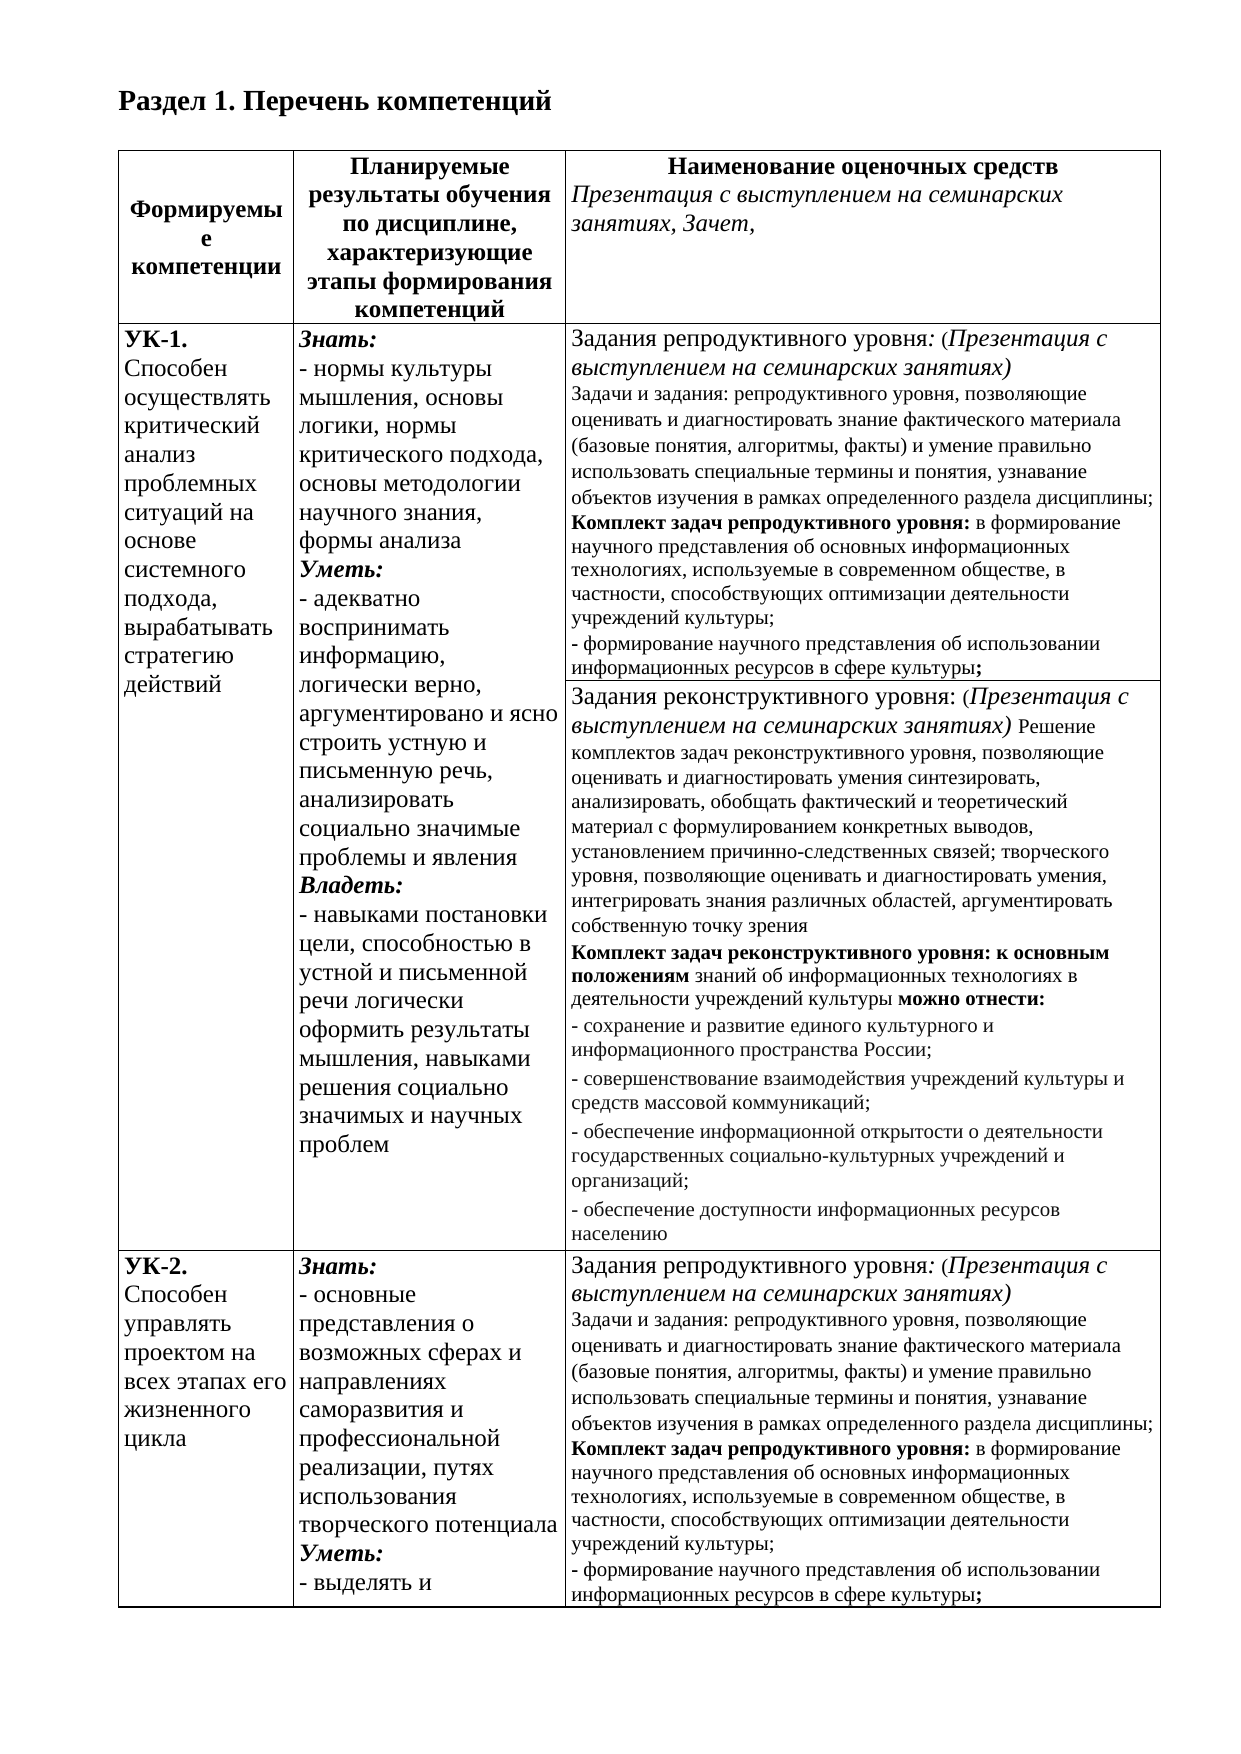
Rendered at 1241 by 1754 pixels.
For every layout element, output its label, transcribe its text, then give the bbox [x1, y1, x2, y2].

table_cell Знать: - нормы культуры мышления, основы логики, нормы критического подхода, основы методологии научного знания, формы анализа Уметь: - адекватно воспринимать информацию, логически верно, аргументировано и ясно строить устную и письменную речь, анализировать социально значимые проблемы и явления Владеть: - навыками постановки цели, способностью в устной и письменной речи логически оформить результаты мышления, навыками решения социально значимых и научных проблем [294, 324, 565, 1250]
text Раздел 1. Перечень компетенций [118, 83, 1181, 116]
table_cell УК-2. Способен управлять проектом на всех этапах его жизненного цикла [119, 1251, 293, 1606]
table_header Планируемые результаты обучения по дисциплине, характеризующие этапы формирования компетенций [294, 151, 565, 323]
table_header Наименование оценочных средств Презентация с выступлением на семинарских занятиях, Зачет, [566, 151, 1160, 323]
table_cell Задания репродуктивного уровня: (Презентация с выступлением на семинарских занятиях) Задачи и задания: репродуктивного уровня, позволяющие оценивать и диагностировать знание фактического материала (базовые понятия, алгоритмы, факты) и умение правильно использовать специальные термины и понятия, узнавание объектов изучения в рамках определенного раздела дисциплины; Комплект задач репродуктивного уровня: в формирование научного представления об основных информационных технологиях, используемые в современном обществе, в частности, способствующих оптимизации деятельности учреждений культуры; - формирование научного представления об использовании информационных ресурсов в сфере культуры; [566, 1251, 1160, 1606]
table_cell Задания репродуктивного уровня: (Презентация с выступлением на семинарских занятиях) Задачи и задания: репродуктивного уровня, позволяющие оценивать и диагностировать знание фактического материала (базовые понятия, алгоритмы, факты) и умение правильно использовать специальные термины и понятия, узнавание объектов изучения в рамках определенного раздела дисциплины; Комплект задач репродуктивного уровня: в формирование научного представления об основных информационных технологиях, используемые в современном обществе, в частности, способствующих оптимизации деятельности учреждений культуры; - формирование научного представления об использовании информационных ресурсов в сфере культуры; [566, 324, 1160, 680]
table_header Формируемые компетенции [119, 151, 293, 323]
table_cell УК-1. Способен осуществлять критический анализ проблемных ситуаций на основе системного подхода, вырабатывать стратегию действий [119, 324, 293, 1250]
